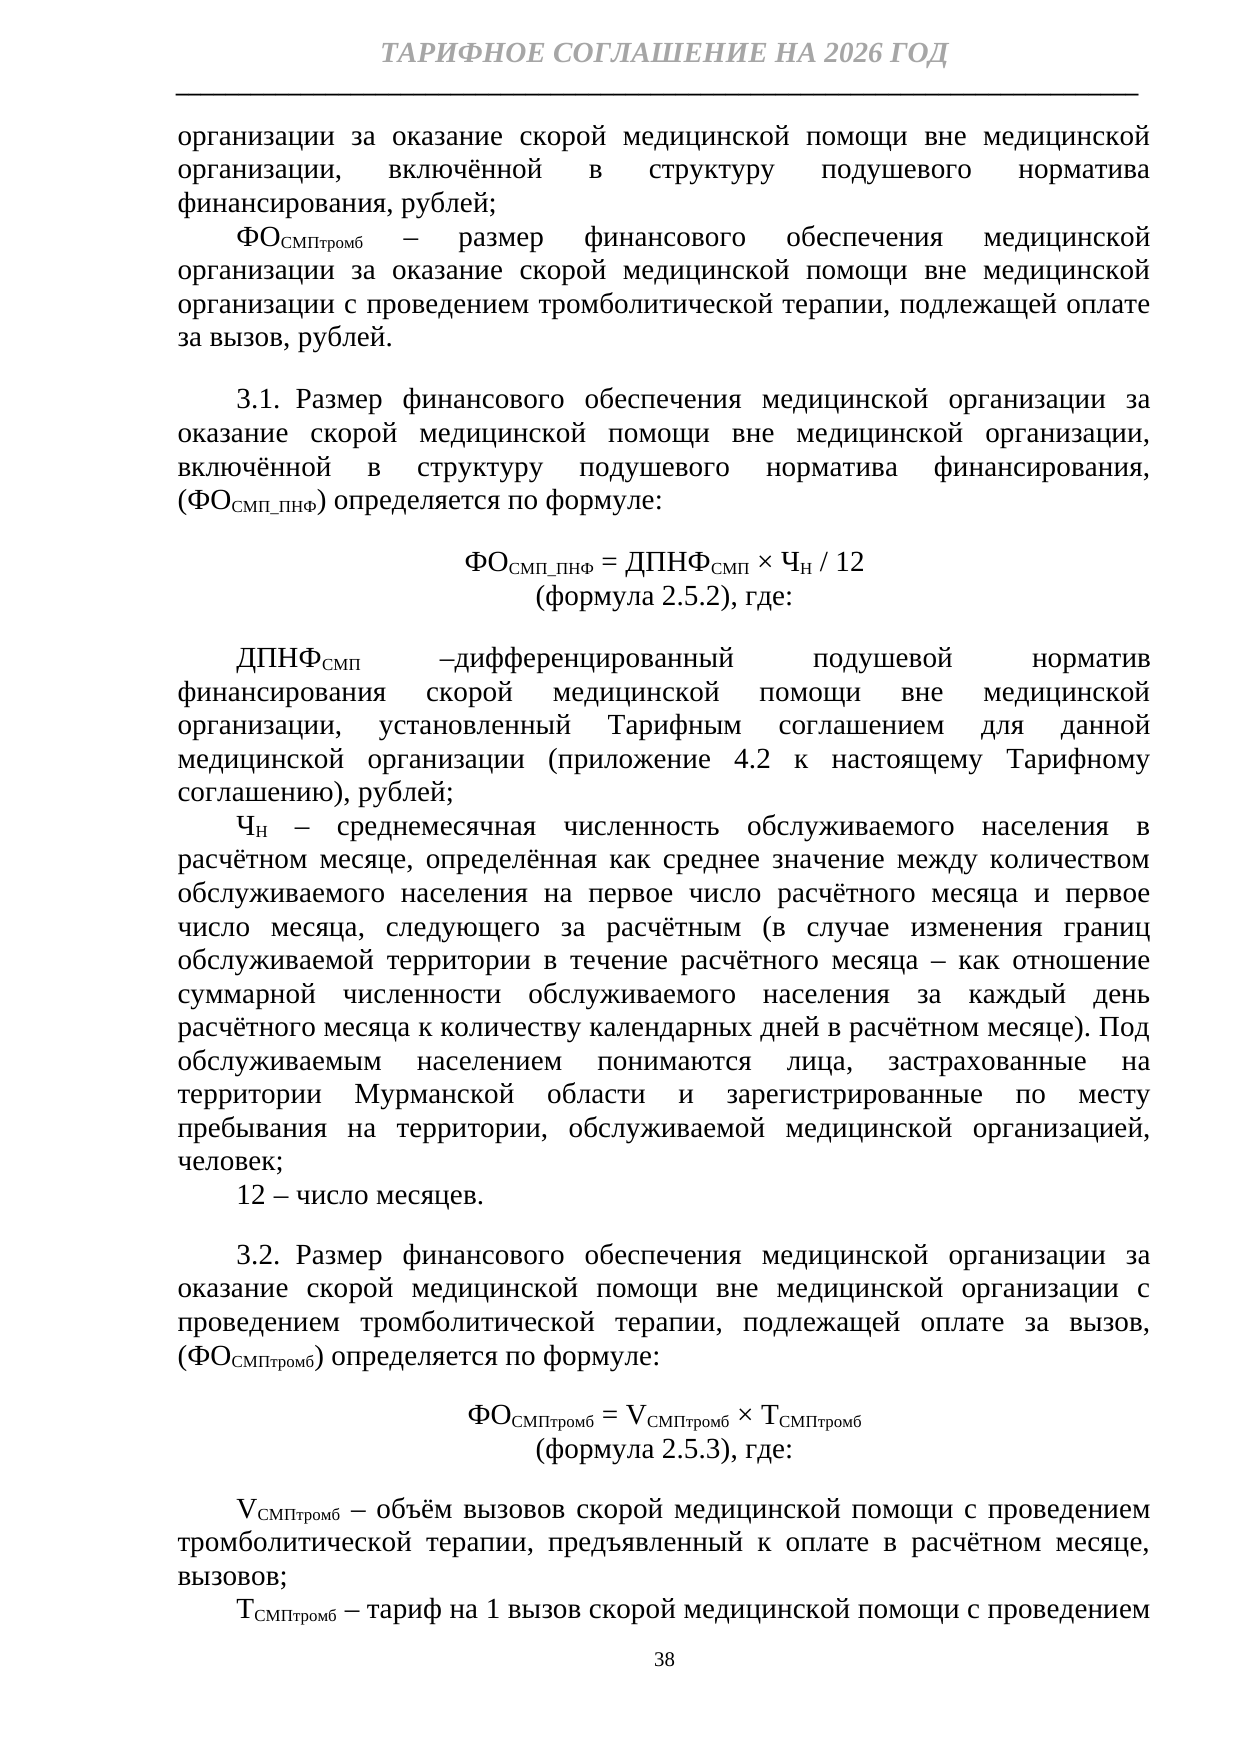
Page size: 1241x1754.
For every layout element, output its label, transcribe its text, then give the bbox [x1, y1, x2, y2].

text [177, 118, 1152, 219]
text ФОСМПтромб – размер финансового обеспечения медицинской организации за оказание скорой медицинской помощи вне медицинской организации с проведением тромболитической терапии, подлежащей оплате за вызов, рублей. [177, 219, 1152, 353]
list Размер финансового обеспечения медицинской организации за оказание скорой медицинской помощи вне медицинской организации с проведением тромболитической терапии, подлежащей оплате за вызов, (ФОСМПтромб) определяется по формуле: [177, 1237, 1152, 1371]
text ЧН – среднемесячная численность обслуживаемого населения в расчётном месяце, определённая как среднее значение между количеством обслуживаемого населения на первое число расчётного месяца и первое число месяца, следующего за расчётным (в случае изменения границ обслуживаемой территории в течение расчётного месяца – как отношение суммарной численности обслуживаемого населения за каждый день расчётного месяца к количеству календарных дней в расчётном месяце). Под обслуживаемым населением понимаются лица, застрахованные на территории Мурманской области и зарегистрированные по месту пребывания на территории, обслуживаемой медицинской организацией, человек; [177, 808, 1152, 1177]
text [177, 1592, 1152, 1625]
text ФОСМП_ПНФ = ДПНФСМП × ЧН / 12 [177, 544, 1152, 578]
list – число месяцев. [236, 1177, 1152, 1211]
text ДПНФСМП –дифференцированный подушевой норматив финансирования скорой медицинской помощи вне медицинской организации, установленный Тарифным соглашением для данной медицинской организации (приложение 4.2 к настоящему Тарифному соглашению), рублей; [177, 640, 1152, 808]
list Размер финансового обеспечения медицинской организации за оказание скорой медицинской помощи вне медицинской организации, включённой в структуру подушевого норматива финансирования, (ФОСМП_ПНФ) определяется по формуле: [177, 382, 1152, 516]
text (формула 2.5.3), где: [177, 1431, 1152, 1464]
text ФОСМПтромб = VСМПтромб × ТСМПтромб [177, 1397, 1152, 1431]
text (формула 2.5.2), где: [177, 578, 1152, 612]
text VСМПтромб – объём вызовов скорой медицинской помощи с проведением тромболитической терапии, предъявленный к оплате в расчётном месяце, вызовов; [177, 1491, 1152, 1592]
